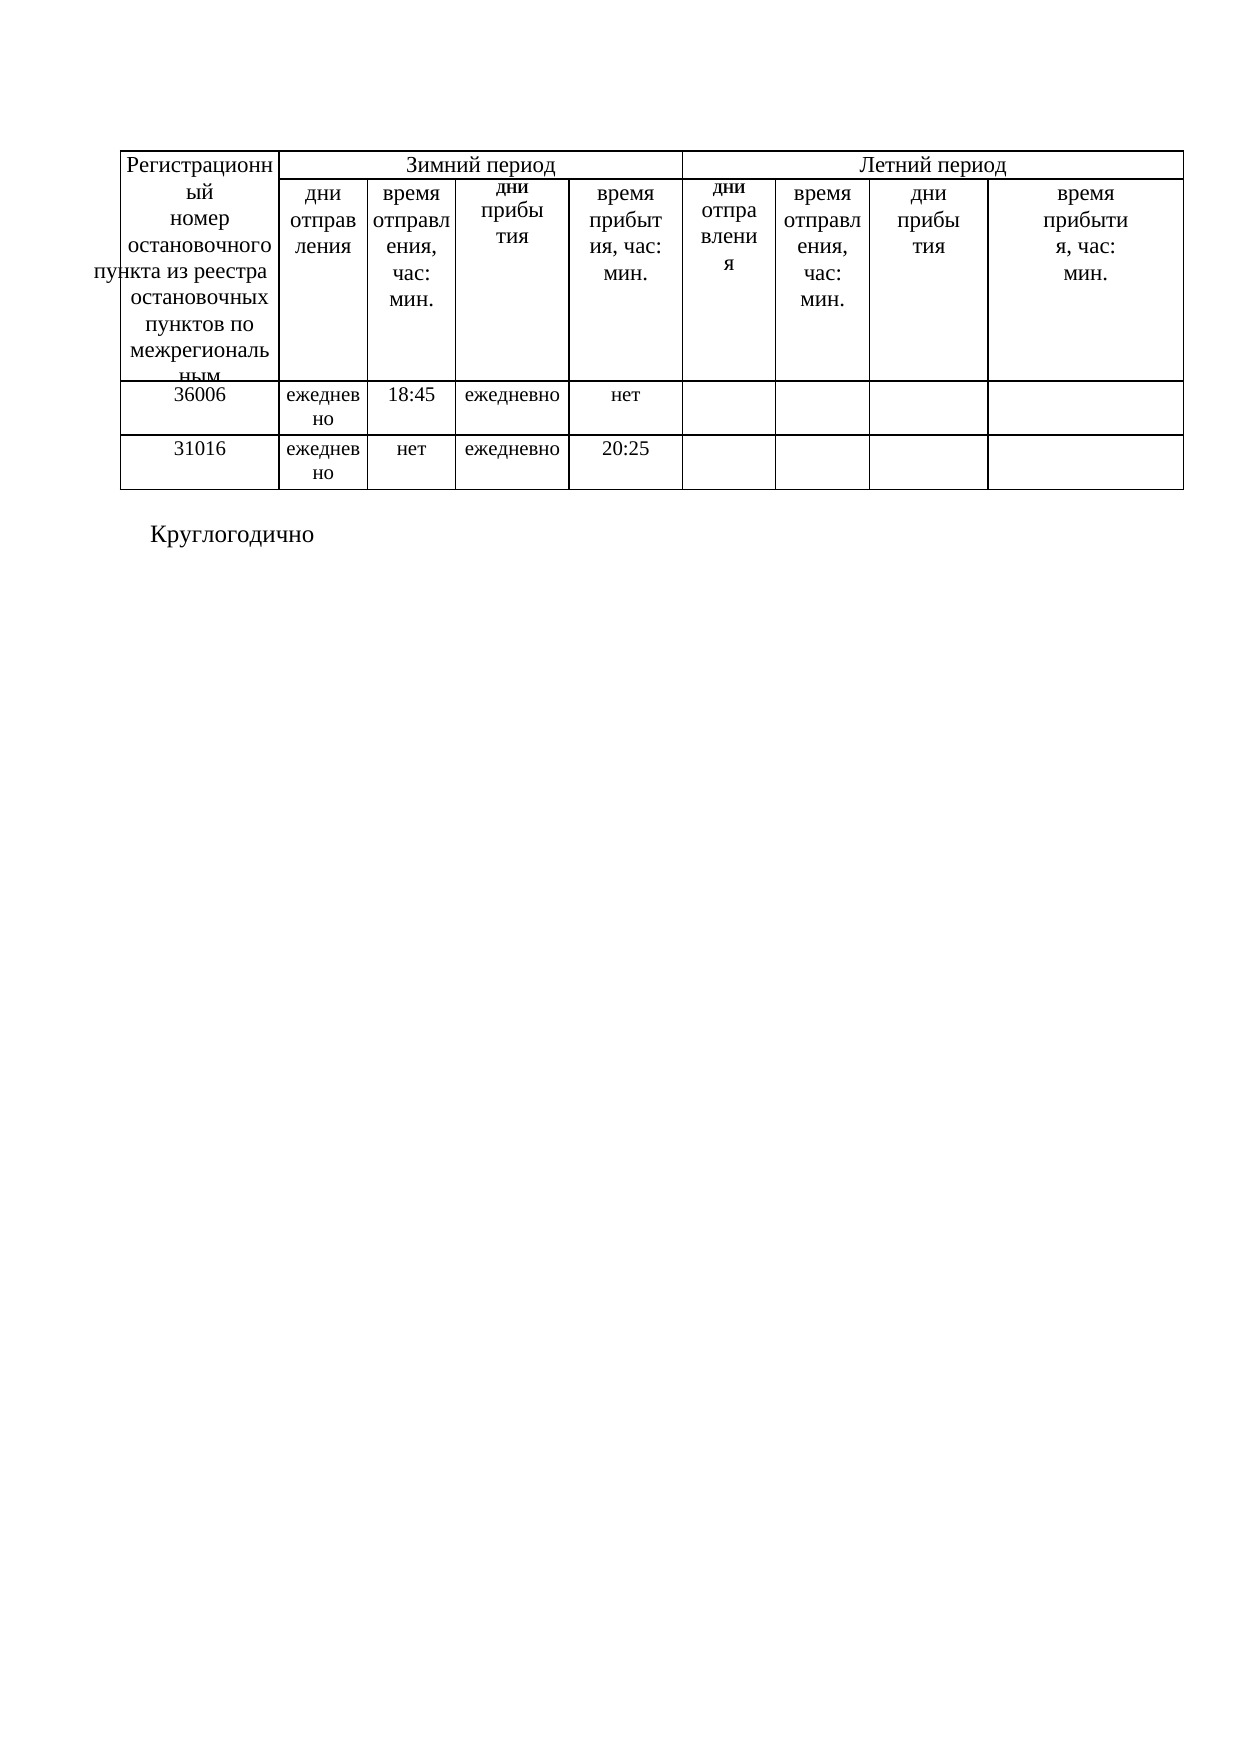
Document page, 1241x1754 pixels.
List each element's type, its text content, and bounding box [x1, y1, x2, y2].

table_cell ежедневно [280, 436, 367, 489]
table_header Зимний период [280, 152, 682, 178]
table_cell [870, 436, 987, 489]
table_cell ежедневно [280, 382, 367, 434]
table_header Летний период [683, 152, 1183, 178]
table_cell время отправл ения, час: мин. [368, 180, 455, 380]
text Круглогодично [150, 519, 1090, 548]
table_cell дни отправ ления [280, 180, 367, 380]
table_cell ежедневно [456, 382, 568, 434]
table_cell [989, 436, 1183, 489]
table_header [121, 152, 278, 380]
table_cell нет [368, 436, 455, 489]
table_cell [870, 382, 987, 434]
table_cell 36006 [121, 382, 278, 434]
table_cell [683, 382, 775, 434]
table_cell ежедневно [456, 436, 568, 489]
table_cell ДНИ отпра влени я [683, 180, 775, 380]
table_cell нет [570, 382, 682, 434]
table_cell [989, 382, 1183, 434]
table_cell 20:25 [570, 436, 682, 489]
table_cell время отправл ения, час: мин. [776, 180, 869, 380]
table_cell 18:45 [368, 382, 455, 434]
table_cell время прибыт ия, час: мин. [570, 180, 682, 380]
table_cell время прибыти я, час: мин. [989, 180, 1183, 380]
table_cell 31016 [121, 436, 278, 489]
table_cell [776, 382, 869, 434]
table_cell ДНИ прибы тия [456, 180, 568, 380]
table_cell [776, 436, 869, 489]
table_cell [683, 436, 775, 489]
table_cell дни прибы тия [870, 180, 987, 380]
